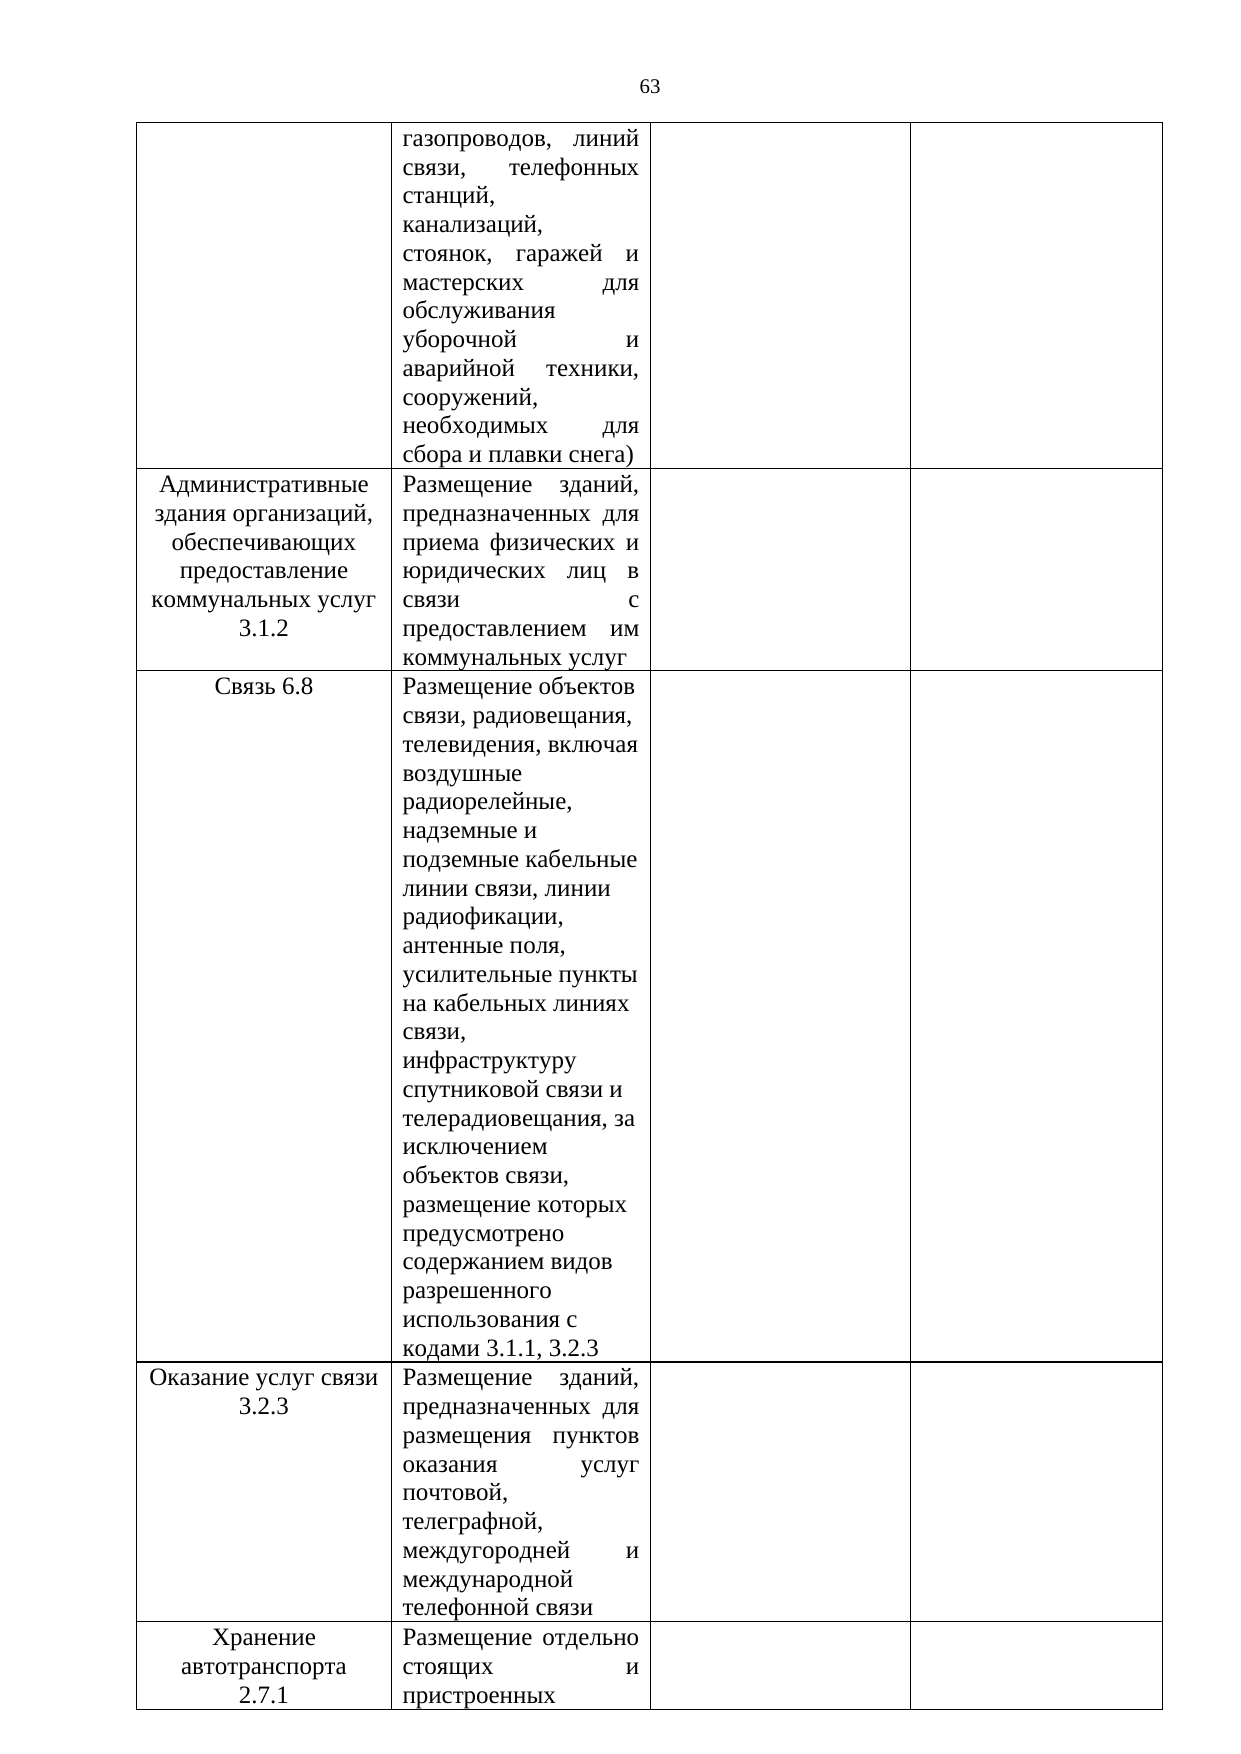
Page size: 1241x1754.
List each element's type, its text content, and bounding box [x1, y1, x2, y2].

table_cell [911, 1363, 1162, 1621]
table_cell [651, 1622, 910, 1708]
table_cell [651, 123, 910, 468]
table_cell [392, 123, 650, 468]
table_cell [137, 123, 391, 468]
table_cell [911, 123, 1162, 468]
table_cell Оказание услуг связи 3.2.3 [137, 1363, 391, 1621]
table_cell [911, 671, 1162, 1361]
table_cell [911, 1622, 1162, 1708]
table_cell [651, 1363, 910, 1621]
table_cell Размещение объектов связи, радиовещания, телевидения, включая воздушные радиорелейные, надземные и подземные кабельные линии связи, линии радиофикации, антенные поля, усилительные пункты на кабельных линиях связи, инфраструктуру спутниковой связи и телерадиовещания, за исключением объектов связи, размещение которых предусмотрено содержанием видов разрешенного использования с кодами 3.1.1, 3.2.3 [392, 671, 650, 1361]
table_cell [137, 1622, 391, 1708]
table_cell [651, 469, 910, 670]
table_cell Размещение зданий, предназначенных для размещения пунктов оказания услуг почтовой, телеграфной, междугородней и международной телефонной связи [392, 1363, 650, 1621]
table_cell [392, 1622, 650, 1708]
table_cell Связь 6.8 [137, 671, 391, 1361]
table_cell [651, 671, 910, 1361]
table_cell Размещение зданий, предназначенных для приема физических и юридических лиц в связи с предоставлением им коммунальных услуг [392, 469, 650, 670]
table_cell [911, 469, 1162, 670]
table_cell Административные здания организаций, обеспечивающих предоставление коммунальных услуг 3.1.2 [137, 469, 391, 670]
